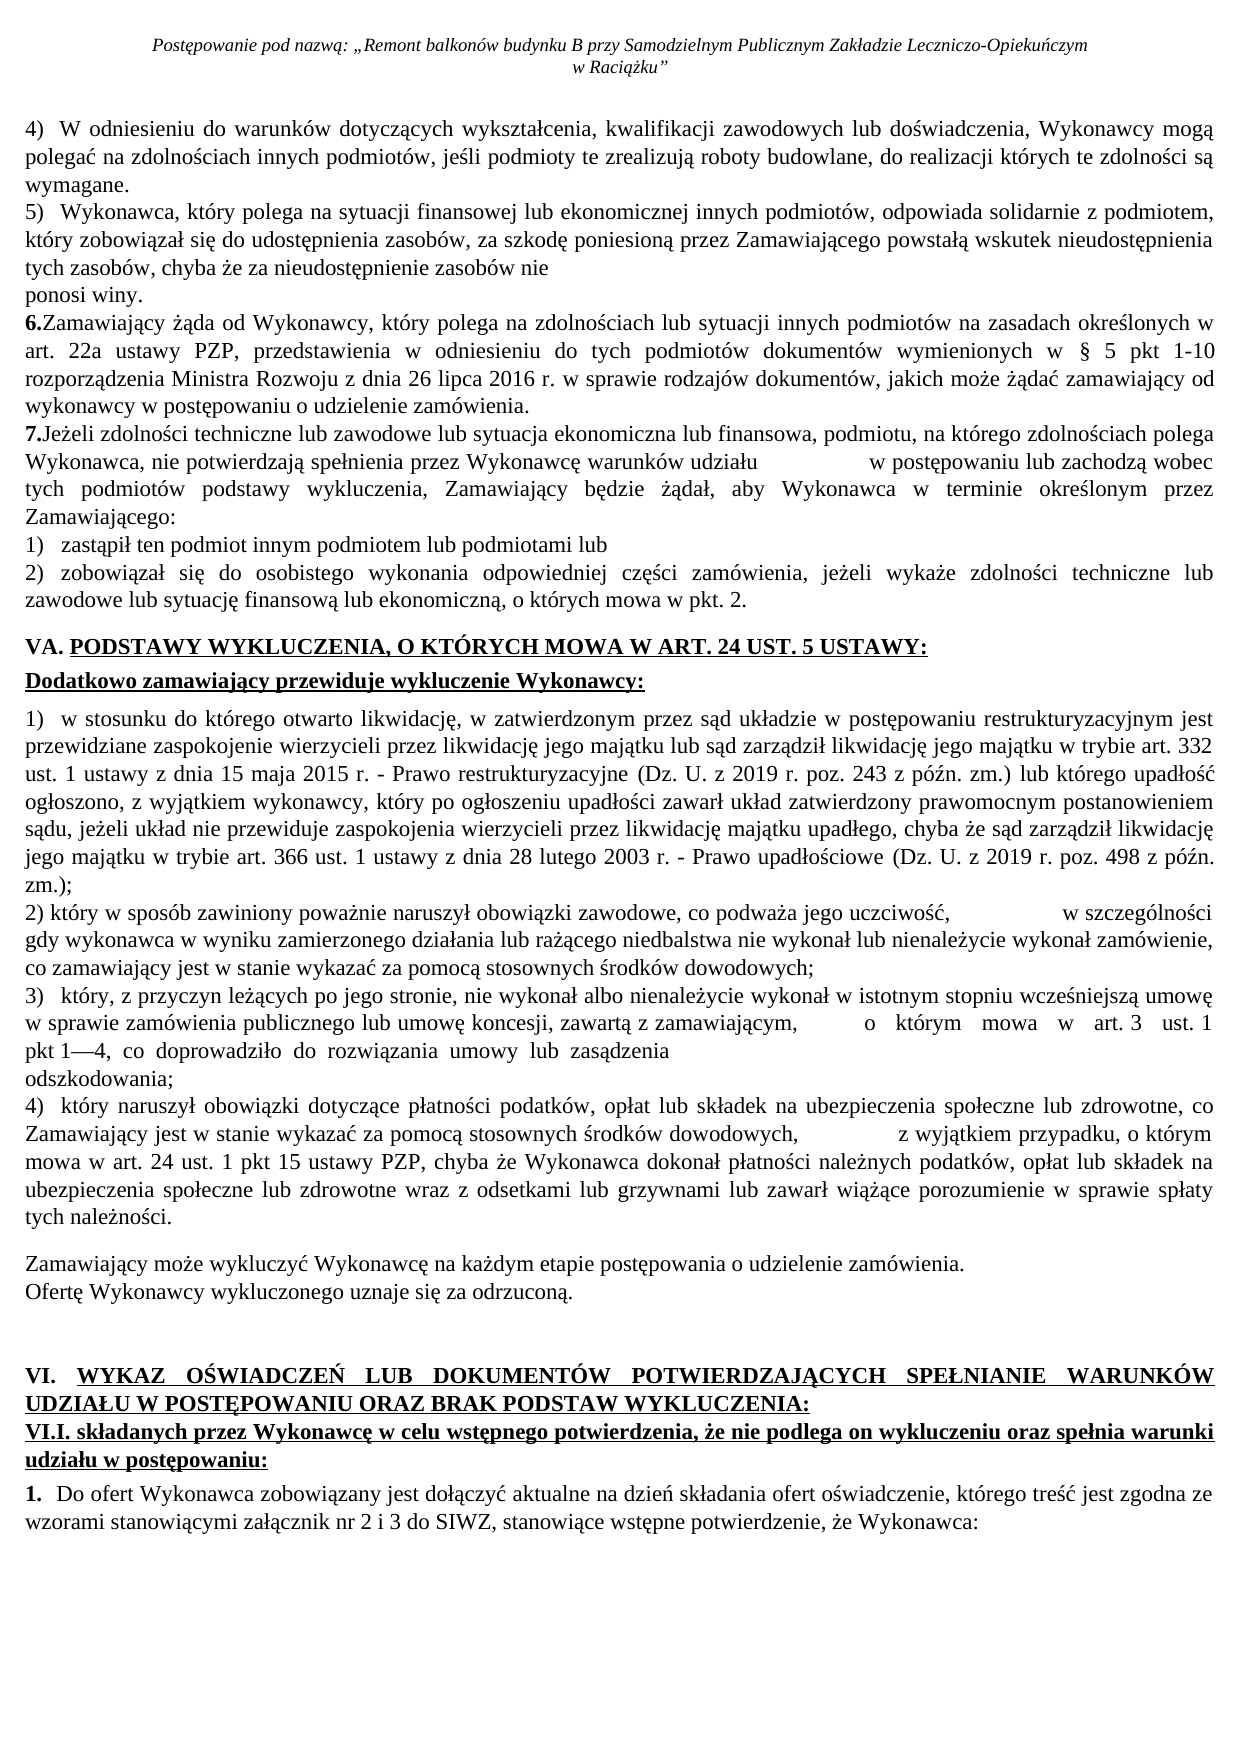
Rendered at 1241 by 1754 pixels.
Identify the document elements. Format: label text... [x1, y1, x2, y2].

list który naruszył obowiązki dotyczące płatności podatków, opłat lub składek na ubezpieczenia społeczne lub zdrowotne, co Zamawiający jest w stanie wykazać za pomocą stosownych środków dowodowych, z wyjątkiem przypadku, o którym mowa w art. 24 ust. 1 pkt 15 ustawy PZP, chyba że Wykonawca dokonał płatności należnych podatków, opłat lub składek na ubezpieczenia społeczne lub zdrowotne wraz z odsetkami lub grzywnami lub zawarł wiążące porozumienie w sprawie spłaty tych należności. [25, 1092, 1215, 1230]
list Do ofert Wykonawca zobowiązany jest dołączyć aktualne na dzień składania ofert oświadczenie, którego treść jest zgodna ze wzorami stanowiącymi załącznik nr 2 i 3 do SIWZ, stanowiące wstępne potwierdzenie, że Wykonawca: [25, 1479, 1215, 1535]
list zobowiązał się do osobistego wykonania odpowiedniej części zamówienia, jeżeli wykaże zdolności techniczne lub zawodowe lub sytuację finansową lub ekonomiczną, o których mowa w pkt. 2. [25, 558, 1215, 613]
text Dodatkowo zamawiający przewiduje wykluczenie Wykonawcy: [25, 671, 1215, 693]
text VA. PODSTAWY WYKLUCZENIA, O KTÓRYCH MOWA W ART. 24 UST. 5 USTAWY: [25, 632, 1215, 660]
text odszkodowania; [25, 1064, 1215, 1092]
text 2) który w sposób zawiniony poważnie naruszył obowiązki zawodowe, co podważa jego uczciwość, w szczególności gdy wykonawca w wyniku zamierzonego działania lub rażącego niedbalstwa nie wykonał lub nienależycie wykonał zamówienie, co zamawiający jest w stanie wykazać za pomocą stosownych środków dowodowych; [25, 898, 1215, 981]
text Zamawiający może wykluczyć Wykonawcę na każdym etapie postępowania o udzielenie zamówienia. [25, 1249, 1215, 1277]
list Wykonawca, który polega na sytuacji finansowej lub ekonomicznej innych podmiotów, odpowiada solidarnie z podmiotem, który zobowiązał się do udostępnienia zasobów, za szkodę poniesioną przez Zamawiającego powstałą wskutek nieudostępnienia tych zasobów, chyba że za nieudostępnienie zasobów nie [25, 198, 1215, 281]
list W odniesieniu do warunków dotyczących wykształcenia, kwalifikacji zawodowych lub doświadczenia, Wykonawcy mogą polegać na zdolnościach innych podmiotów, jeśli podmioty te zrealizują roboty budowlane, do realizacji których te zdolności są wymagane. [25, 114, 1215, 198]
text VI.I. składanych przez Wykonawcę w celu wstępnego potwierdzenia, że nie podlega on wykluczeniu oraz spełnia warunki udziału w postępowaniu: [25, 1417, 1215, 1441]
text VI. WYKAZ OŚWIADCZEŃ LUB DOKUMENTÓW POTWIERDZAJĄCYCH SPEŁNIANIE WARUNKÓW UDZIAŁU W POSTĘPOWANIU ORAZ BRAK PODSTAW WYKLUCZENIA: [25, 1361, 1215, 1417]
text 1) zastąpił ten podmiot innym podmiotem lub podmiotami lub [25, 530, 1215, 558]
text VI.I. składanych przez Wykonawcę w celu wstępnego potwierdzenia, że nie podlega on wykluczeniu oraz spełnia warunki udziału w postępowaniu: [25, 1442, 1215, 1473]
list w stosunku do którego otwarto likwidację, w zatwierdzonym przez sąd układzie w postępowaniu restrukturyzacyjnym jest przewidziane zaspokojenie wierzycieli przez likwidację jego majątku lub sąd zarządził likwidację jego majątku w trybie art. 332 ust. 1 ustawy z dnia 15 maja 2015 r. - Prawo restrukturyzacyjne (Dz. U. z 2019 r. poz. 243 z późn. zm.) lub którego upadłość ogłoszono, z wyjątkiem wykonawcy, który po ogłoszeniu upadłości zawarł układ zatwierdzony prawomocnym postanowieniem sądu, jeżeli układ nie przewiduje zaspokojenia wierzycieli przez likwidację majątku upadłego, chyba że sąd zarządził likwidację jego majątku w trybie art. 366 ust. 1 ustawy z dnia 28 lutego 2003 r. - Prawo upadłościowe (Dz. U. z 2019 r. poz. 498 z późn. zm.); [25, 704, 1215, 898]
list który, z przyczyn leżących po jego stronie, nie wykonał albo nienależycie wykonał w istotnym stopniu wcześniejszą umowę w sprawie zamówienia publicznego lub umowę koncesji, zawartą z zamawiającym, o którym mowa w art. 3 ust. 1 pkt 1—4, co doprowadziło do rozwiązania umowy lub zasądzenia [25, 981, 1215, 1064]
text 6.Zamawiający żąda od Wykonawcy, który polega na zdolnościach lub sytuacji innych podmiotów na zasadach określonych w art. 22a ustawy PZP, przedstawienia w odniesieniu do tych podmiotów dokumentów wymienionych w § 5 pkt 1-10 rozporządzenia Ministra Rozwoju z dnia 26 lipca 2016 r. w sprawie rodzajów dokumentów, jakich może żądać zamawiający od wykonawcy w postępowaniu o udzielenie zamówienia. [25, 308, 1215, 419]
text ponosi winy. [25, 281, 1215, 308]
text 7.Jeżeli zdolności techniczne lub zawodowe lub sytuacja ekonomiczna lub finansowa, podmiotu, na którego zdolnościach polega Wykonawca, nie potwierdzają spełnienia przez Wykonawcę warunków udziału w postępowaniu lub zachodzą wobec tych podmiotów podstawy wykluczenia, Zamawiający będzie żądał, aby Wykonawca w terminie określonym przez Zamawiającego: [25, 419, 1215, 530]
text Ofertę Wykonawcy wykluczonego uznaje się za odrzuconą. [25, 1277, 1215, 1305]
